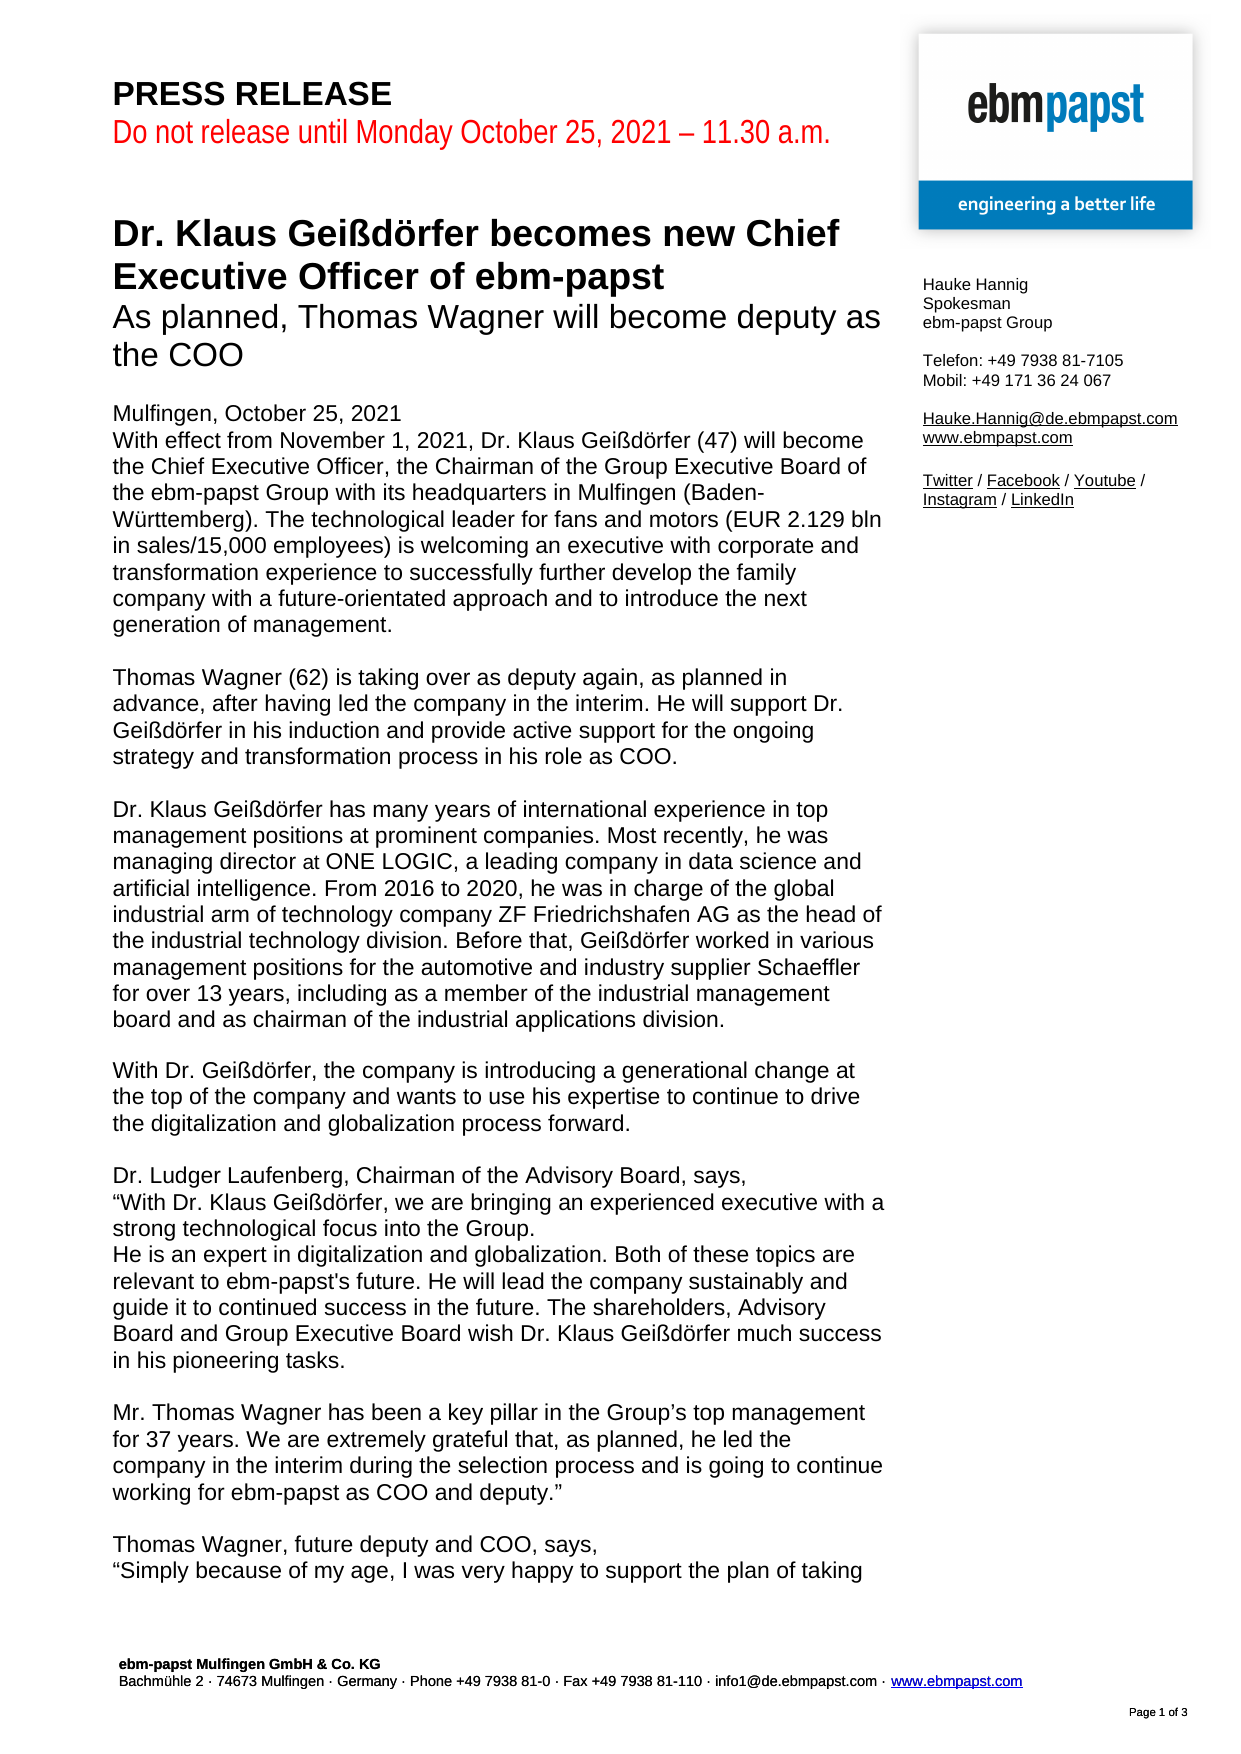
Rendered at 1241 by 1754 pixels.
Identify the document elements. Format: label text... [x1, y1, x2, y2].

text Dr. Klaus Geißdörfer has many years of international experience in top management positions at prominent companies. Most recently, he was managing director at ONE LOGIC, a leading company in data science and artificial intelligence. From 2016 to 2020, he was in charge of the global industrial arm of technology company ZF Friedrichshafen AG as the head of the industrial technology division. Before that, Geißdörfer worked in various management positions for the automotive and industry supplier Schaeffler for over 13 years, including as a member of the industrial management board and as chairman of the industrial applications division. [112, 796, 886, 1057]
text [112, 1162, 886, 1584]
text With effect from November 1, 2021, Dr. Klaus Geißdörfer (47) will become the Chief Executive Officer, the Chairman of the Group Executive Board of the ebm-papst Group with its headquarters in Mulfingen (Baden-Württemberg). The technological leader for fans and motors (EUR 2.129 bln in sales/15,000 employees) is welcoming an executive with corporate and transformation experience to successfully further develop the family company with a future-orientated approach and to introduce the next generation of management. [112, 427, 886, 637]
picture [900, 14, 1212, 249]
text With Dr. Geißdörfer, the company is introducing a generational change at the top of the company and wants to use his expertise to continue to drive the digitalization and globalization process forward. [112, 1057, 886, 1136]
text Thomas Wagner (62) is taking over as deputy again, as planned in advance, after having led the company in the interim. He will support Dr. Geißdörfer in his induction and provide active support for the ongoing strategy and transformation process in his role as COO. [112, 664, 886, 769]
subtitle Mulfingen, October 25, 2021 [112, 400, 886, 427]
text Dr. Klaus Geißdörfer becomes new Chief Executive Officer of ebm-papst As planned, Thomas Wagner will become deputy as the COO [112, 211, 886, 374]
